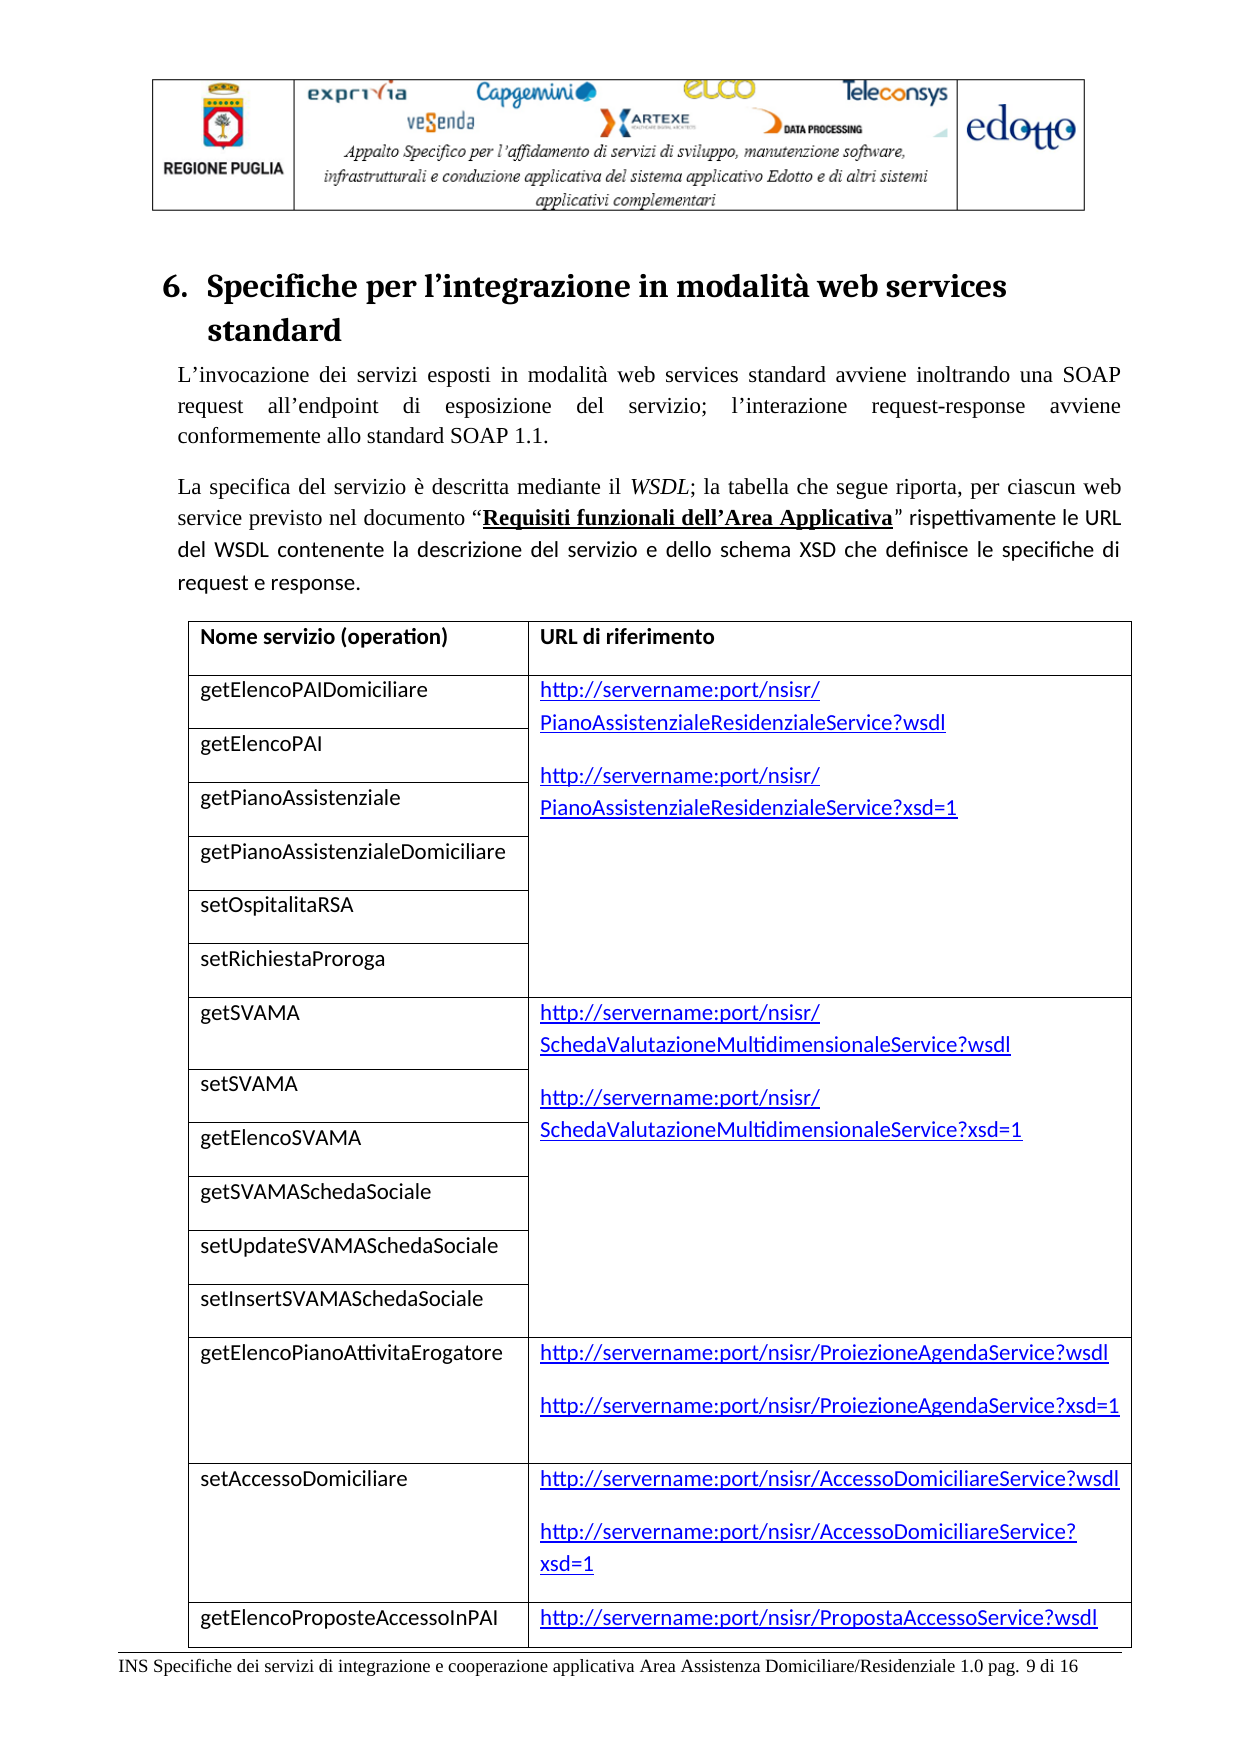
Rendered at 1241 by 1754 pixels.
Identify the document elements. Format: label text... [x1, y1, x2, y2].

picture [147, 73, 1093, 218]
table_cell getSVAMA [189, 998, 528, 1068]
table_cell setRichiestaProroga [189, 944, 528, 997]
table_cell setInsertSVAMASchedaSociale [189, 1285, 528, 1337]
table_cell getElencoPianoAttivitaErogatore [189, 1338, 528, 1463]
table_header URL di riferimento [529, 622, 1131, 674]
table_cell getPianoAssistenzialeDomiciliare [189, 837, 528, 889]
table_cell http://servername:port/nsisr/PianoAssistenzialeResidenzialeService?wsdl http://servername:port/nsisr/PianoAssistenzialeResidenzialeService?xsd=1 [529, 676, 1131, 997]
table_cell http://servername:port/nsisr/SchedaValutazioneMultidimensionaleService?wsdl http://servername:port/nsisr/SchedaValutazioneMultidimensionaleService?xsd=1 [529, 998, 1131, 1337]
table_cell getElencoSVAMA [189, 1123, 528, 1176]
table_cell getElencoProposteAccessoInPAI setDomandaAccoglienza getElencoProposteAccesso setPropostaAccesso getElencoPropostaSociale [189, 1603, 528, 1647]
text La specifica del servizio è descritta mediante il WSDL; la tabella che segue riporta, per ciascun web service previsto nel documento “Requisiti funzionali dell’Area Applicativa” rispettivamente le URL del WSDL contenente la descrizione del servizio e dello schema XSD che definisce le specifiche di request e response. [177, 473, 1122, 596]
text L’invocazione dei servizi esposti in modalità web services standard avviene inoltrando una SOAP request all’endpoint di esposizione del servizio; l’interazione request-response avviene conformemente allo standard SOAP 1.1. [177, 361, 1122, 448]
table_header Nome servizio (operation) [189, 622, 528, 674]
table_cell setUpdateSVAMASchedaSociale [189, 1231, 528, 1283]
table_cell getSVAMASchedaSociale [189, 1177, 528, 1230]
table_cell setAccessoDomiciliare [189, 1464, 528, 1602]
table_cell setSVAMA [189, 1070, 528, 1122]
table_cell getElencoPAI [189, 729, 528, 782]
table_cell http://servername:port/nsisr/AccessoDomiciliareService?wsdl http://servername:port/nsisr/AccessoDomiciliareService?xsd=1 [529, 1464, 1131, 1602]
table_cell http://servername:port/nsisr/ProiezioneAgendaService?wsdl http://servername:port/nsisr/ProiezioneAgendaService?xsd=1 [529, 1338, 1131, 1463]
table_cell getElencoPAIDomiciliare [189, 676, 528, 728]
table_cell setOspitalitaRSA [189, 891, 528, 943]
table_cell getPianoAssistenziale [189, 783, 528, 836]
subtitle Specifiche per l’integrazione in modalità web services standard [162, 267, 1137, 349]
table_cell http://servername:port/nsisr/PropostaAccessoService?wsdl http://servername:port/nsisr/PropostaAccessoService?xsd=1 [529, 1603, 1131, 1647]
